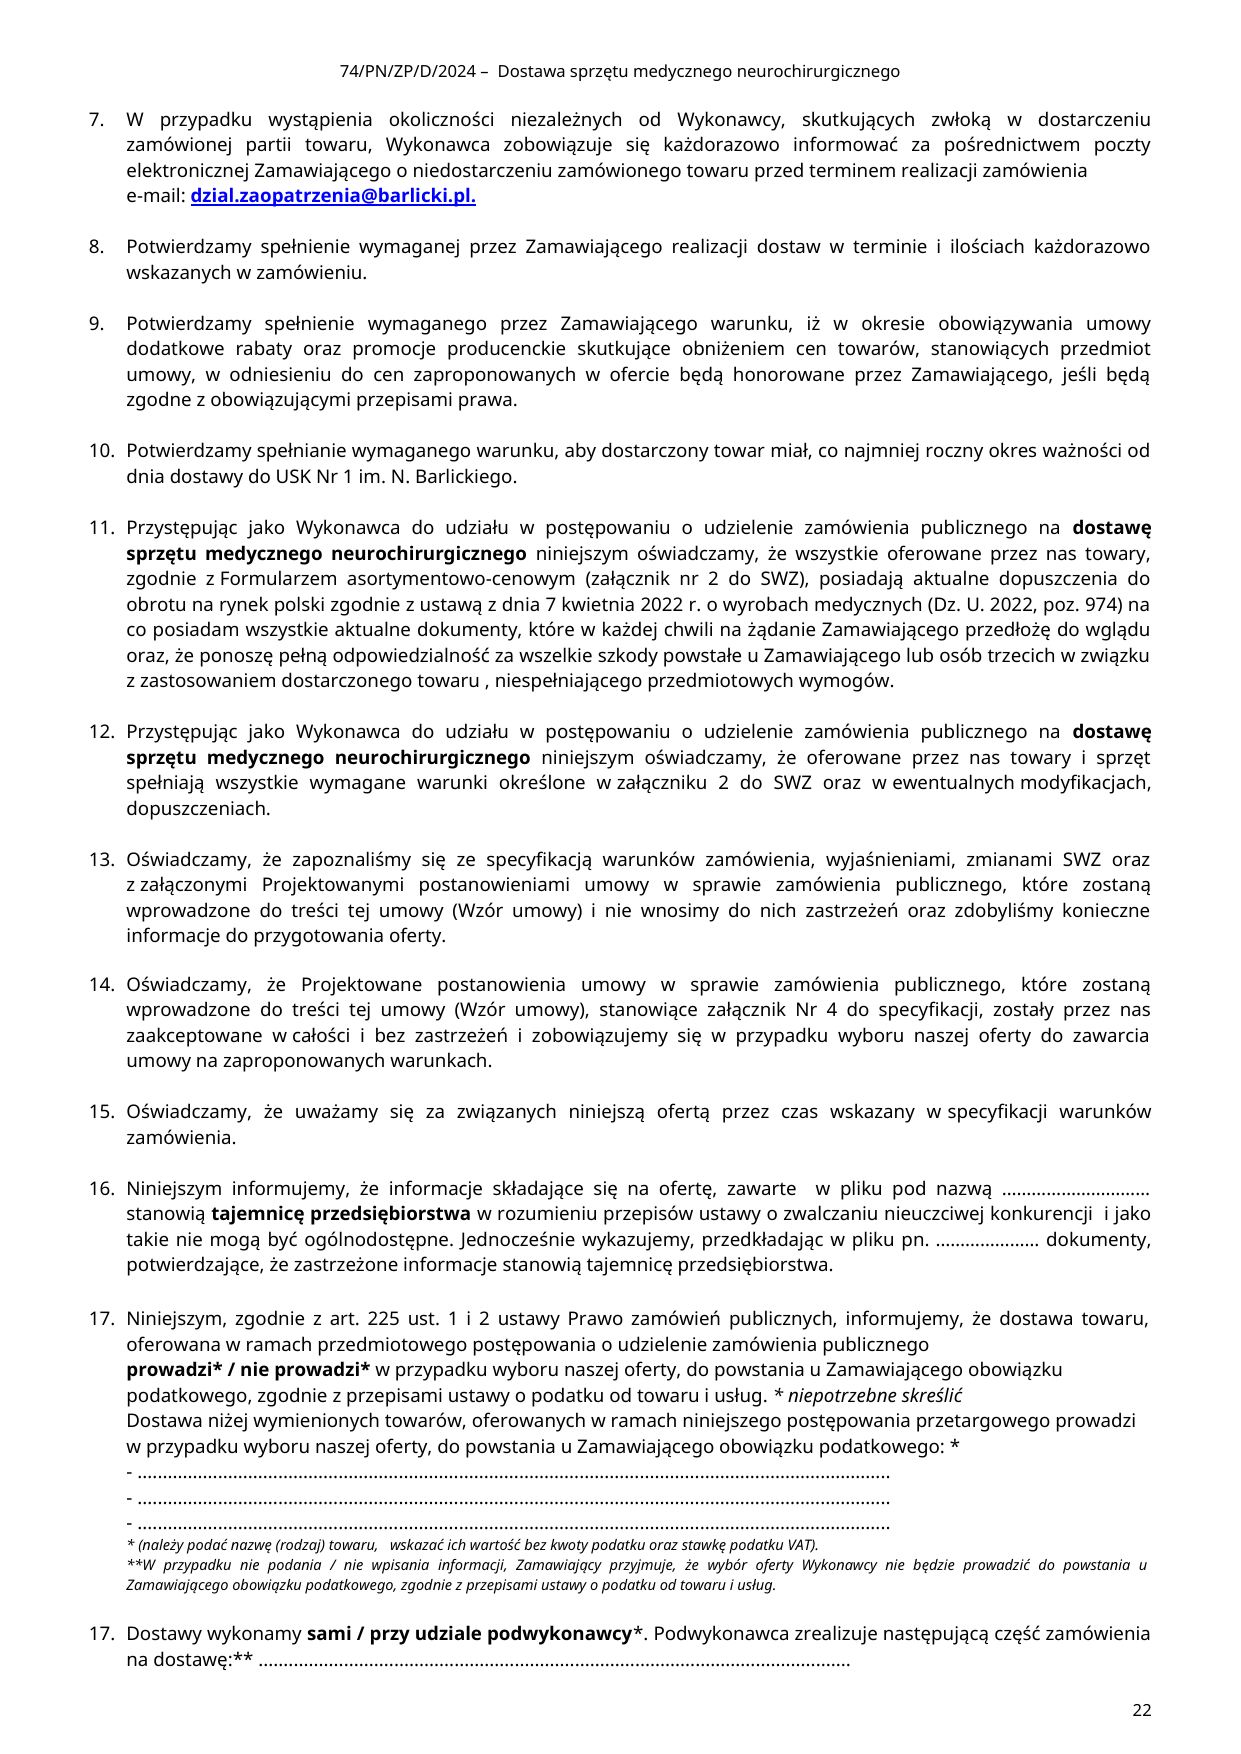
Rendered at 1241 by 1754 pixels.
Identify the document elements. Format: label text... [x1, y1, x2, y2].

list Potwierdzamy spełnienie wymaganego przez Zamawiającego warunku, iż w okresie obowiązywania umowy dodatkowe rabaty oraz promocje producenckie skutkujące obniżeniem cen towarów, stanowiących przedmiot umowy, w odniesieniu do cen zaproponowanych w ofercie będą honorowane przez Zamawiającego, jeśli będą zgodne z obowiązującymi przepisami prawa. [89, 310, 1152, 412]
list Potwierdzamy spełnienie wymaganej przez Zamawiającego realizacji dostaw w terminie i ilościach każdorazowo wskazanych w zamówieniu. [89, 233, 1152, 284]
list Przystępując jako Wykonawca do udziału w postępowaniu o udzielenie zamówienia publicznego na dostawę sprzętu medycznego neurochirurgicznego niniejszym oświadczamy, że oferowane przez nas towary i sprzęt spełniają wszystkie wymagane warunki określone w załączniku 2 do SWZ oraz w ewentualnych modyfikacjach, dopuszczeniach. [89, 718, 1152, 821]
list Oświadczamy, że Projektowane postanowienia umowy w sprawie zamówienia publicznego, które zostaną wprowadzone do treści tej umowy (Wzór umowy), stanowiące załącznik Nr 4 do specyfikacji, zostały przez nas zaakceptowane w całości i bez zastrzeżeń i zobowiązujemy się w przypadku wyboru naszej oferty do zawarcia umowy na zaproponowanych warunkach. [89, 971, 1152, 1073]
text Dostawa niżej wymienionych towarów, oferowanych w ramach niniejszego postępowania przetargowego prowadzi w przypadku wyboru naszej oferty, do powstania u Zamawiającego obowiązku podatkowego: * [126, 1408, 1152, 1459]
text podatkowego, zgodnie z przepisami ustawy o podatku od towaru i usług. * niepotrzebne skreślić [89, 1382, 1152, 1408]
text prowadzi* / nie prowadzi* w przypadku wyboru naszej oferty, do powstania u Zamawiającego obowiązku [89, 1357, 1152, 1382]
text - ...................................................................................................................................................... [89, 1510, 1152, 1535]
list Potwierdzamy spełnianie wymaganego warunku, aby dostarczony towar miał, co najmniej roczny okres ważności od dnia dostawy do USK Nr 1 im. N. Barlickiego. [89, 438, 1152, 489]
text - ...................................................................................................................................................... [126, 1459, 1152, 1484]
list Niniejszym informujemy, że informacje składające się na ofertę, zawarte w pliku pod nazwą ………………………… stanowią tajemnicę przedsiębiorstwa w rozumieniu przepisów ustawy o zwalczaniu nieuczciwej konkurencji i jako takie nie mogą być ogólnodostępne. Jednocześnie wykazujemy, przedkładając w pliku pn. ………………… dokumenty, potwierdzające, że zastrzeżone informacje stanowią tajemnicę przedsiębiorstwa. [89, 1175, 1152, 1277]
list Dostawy wykonamy sami / przy udziale podwykonawcy*. Podwykonawca zrealizuje następującą część zamówienia na dostawę:** ...................................................................................................................... [89, 1620, 1152, 1671]
text - ...................................................................................................................................................... [89, 1484, 1152, 1510]
text e-mail: dzial.zaopatrzenia@barlicki.pl. [126, 182, 1152, 208]
list W przypadku wystąpienia okoliczności niezależnych od Wykonawcy, skutkujących zwłoką w dostarczeniu zamówionej partii towaru, Wykonawca zobowiązuje się każdorazowo informować za pośrednictwem poczty elektronicznej Zamawiającego o niedostarczeniu zamówionego towaru przed terminem realizacji zamówienia [89, 106, 1152, 182]
list Oświadczamy, że uważamy się za związanych niniejszą ofertą przez czas wskazany w specyfikacji warunków zamówienia. [89, 1098, 1152, 1149]
list Przystępując jako Wykonawca do udziału w postępowaniu o udzielenie zamówienia publicznego na dostawę sprzętu medycznego neurochirurgicznego niniejszym oświadczamy, że wszystkie oferowane przez nas towary, zgodnie z Formularzem asortymentowo-cenowym (załącznik nr 2 do SWZ), posiadają aktualne dopuszczenia do obrotu na rynek polski zgodnie z ustawą z dnia 7 kwietnia 2022 r. o wyrobach medycznych (Dz. U. 2022, poz. 974) na co posiadam wszystkie aktualne dokumenty, które w każdej chwili na żądanie Zamawiającego przedłożę do wglądu oraz, że ponoszę pełną odpowiedzialność za wszelkie szkody powstałe u Zamawiającego lub osób trzecich w związku z zastosowaniem dostarczonego towaru , niespełniającego przedmiotowych wymogów. [89, 514, 1152, 693]
text * (należy podać nazwę (rodzaj) towaru, wskazać ich wartość bez kwoty podatku oraz stawkę podatku VAT). [126, 1535, 1152, 1555]
list Oświadczamy, że zapoznaliśmy się ze specyfikacją warunków zamówienia, wyjaśnieniami, zmianami SWZ oraz z załączonymi Projektowanymi postanowieniami umowy w sprawie zamówienia publicznego, które zostaną wprowadzone do treści tej umowy (Wzór umowy) i nie wnosimy do nich zastrzeżeń oraz zdobyliśmy konieczne informacje do przygotowania oferty. [89, 846, 1152, 948]
list Niniejszym, zgodnie z art. 225 ust. 1 i 2 ustawy Prawo zamówień publicznych, informujemy, że dostawa towaru, oferowana w ramach przedmiotowego postępowania o udzielenie zamówienia publicznego [89, 1306, 1152, 1357]
text **W przypadku nie podania / nie wpisania informacji, Zamawiający przyjmuje, że wybór oferty Wykonawcy nie będzie prowadzić do powstania u Zamawiającego obowiązku podatkowego, zgodnie z przepisami ustawy o podatku od towaru i usług. [126, 1555, 1152, 1595]
